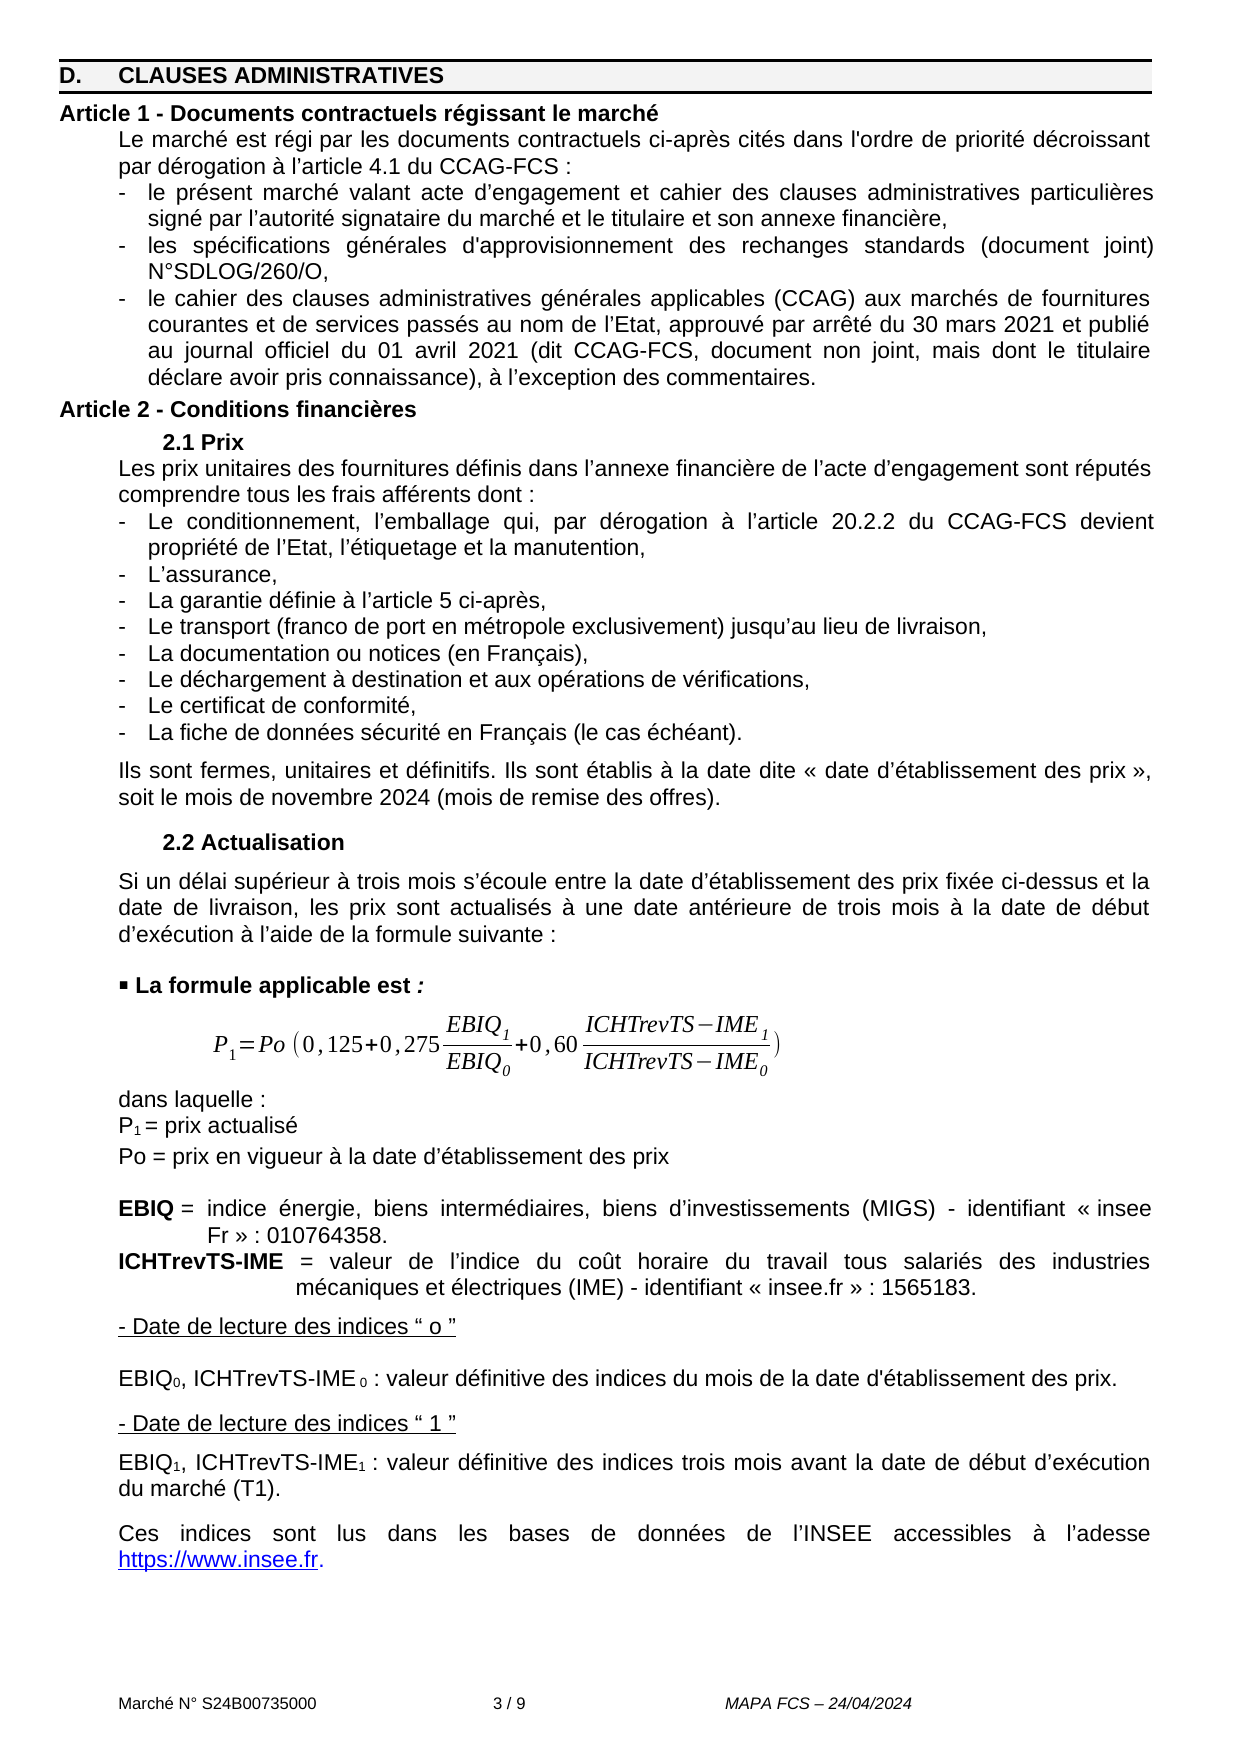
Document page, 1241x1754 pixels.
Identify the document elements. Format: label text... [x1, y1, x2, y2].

list le présent marché valant acte d’engagement et cahier des clauses administratives particulières signé par l’autorité signataire du marché et le titulaire et son annexe financière, [118, 179, 1154, 232]
text Ils sont fermes, unitaires et définitifs. Ils sont établis à la date dite « date d’établissement des prix », soit le mois de novembre 2024 (mois de remise des offres). [118, 757, 1152, 810]
text ICHTrevTS-IME = valeur de l’indice du coût horaire du travail tous salariés des industries mécaniques et électriques (IME) - identifiant « insee.fr » : 1565183. [118, 1248, 1152, 1301]
text dans laquelle : [118, 1086, 1152, 1112]
text Po = prix en vigueur à la date d’établissement des prix [118, 1143, 1152, 1169]
text Article 1 - Documents contractuels régissant le marché [59, 100, 1154, 126]
text EBIQ = indice énergie, biens intermédiaires, biens d’investissements (MIGS) - identifiant « insee Fr » : 010764358. [118, 1195, 1152, 1248]
text Ces indices sont lus dans les bases de données de l’INSEE accessibles à l’adesse https://www.insee.fr. [118, 1520, 1152, 1573]
list La fiche de données sécurité en Français (le cas échéant). [118, 719, 1154, 745]
list Le transport (franco de port en métropole exclusivement) jusqu’au lieu de livraison, [118, 613, 1154, 639]
text Article 2 - Conditions financières [59, 396, 1154, 422]
list Le certificat de conformité, [118, 692, 1154, 719]
list Le déchargement à destination et aux opérations de vérifications, [118, 666, 1154, 692]
text La formule applicable est : [118, 972, 1152, 998]
text P1 = prix actualisé [118, 1112, 1152, 1138]
list Le conditionnement, l’emballage qui, par dérogation à l’article 20.2.2 du CCAG-FCS devient propriété de l’Etat, l’étiquetage et la manutention, [118, 508, 1154, 561]
text EBIQ1, ICHTrevTS-IME1 : valeur définitive des indices trois mois avant la date de début d’exécution du marché (T1). [118, 1448, 1152, 1501]
list Le marché est régi par les documents contractuels ci-après cités dans l'ordre de priorité décroissant par dérogation à l’article 4.1 du CCAG-FCS : [118, 126, 1152, 179]
text 2.1 Prix [162, 429, 1154, 455]
list le cahier des clauses administratives générales applicables (CCAG) aux marchés de fournitures courantes et de services passés au nom de l’Etat, approuvé par arrêté du 30 mars 2021 et publié au journal officiel du 01 avril 2021 (dit CCAG-FCS, document non joint, mais dont le titulaire déclare avoir pris connaissance), à l’exception des commentaires. [118, 284, 1152, 390]
text - Date de lecture des indices “ 1 ” [118, 1410, 1152, 1436]
text D. CLAUSES ADMINISTRATIVES [59, 62, 1152, 91]
text - Date de lecture des indices “ o ” [118, 1313, 1152, 1339]
text 2.2 Actualisation [162, 829, 1154, 855]
list La documentation ou notices (en Français), [118, 639, 1154, 666]
list les spécifications générales d'approvisionnement des rechanges standards (document joint) N°SDLOG/260/O, [118, 232, 1154, 284]
text EBIQ0, ICHTrevTS-IME 0 : valeur définitive des indices du mois de la date d'établissement des prix. [118, 1364, 1152, 1391]
list L’assurance, [118, 561, 1154, 587]
list La garantie définie à l’article 5 ci-après, [118, 587, 1154, 613]
text Si un délai supérieur à trois mois s’écoule entre la date d’établissement des prix fixée ci-dessus et la date de livraison, les prix sont actualisés à une date antérieure de trois mois à la date de début d’exécution à l’aide de la formule suivante : [118, 868, 1152, 947]
list Les prix unitaires des fournitures définis dans l’annexe financière de l’acte d’engagement sont réputés comprendre tous les frais afférents dont : [118, 455, 1152, 508]
